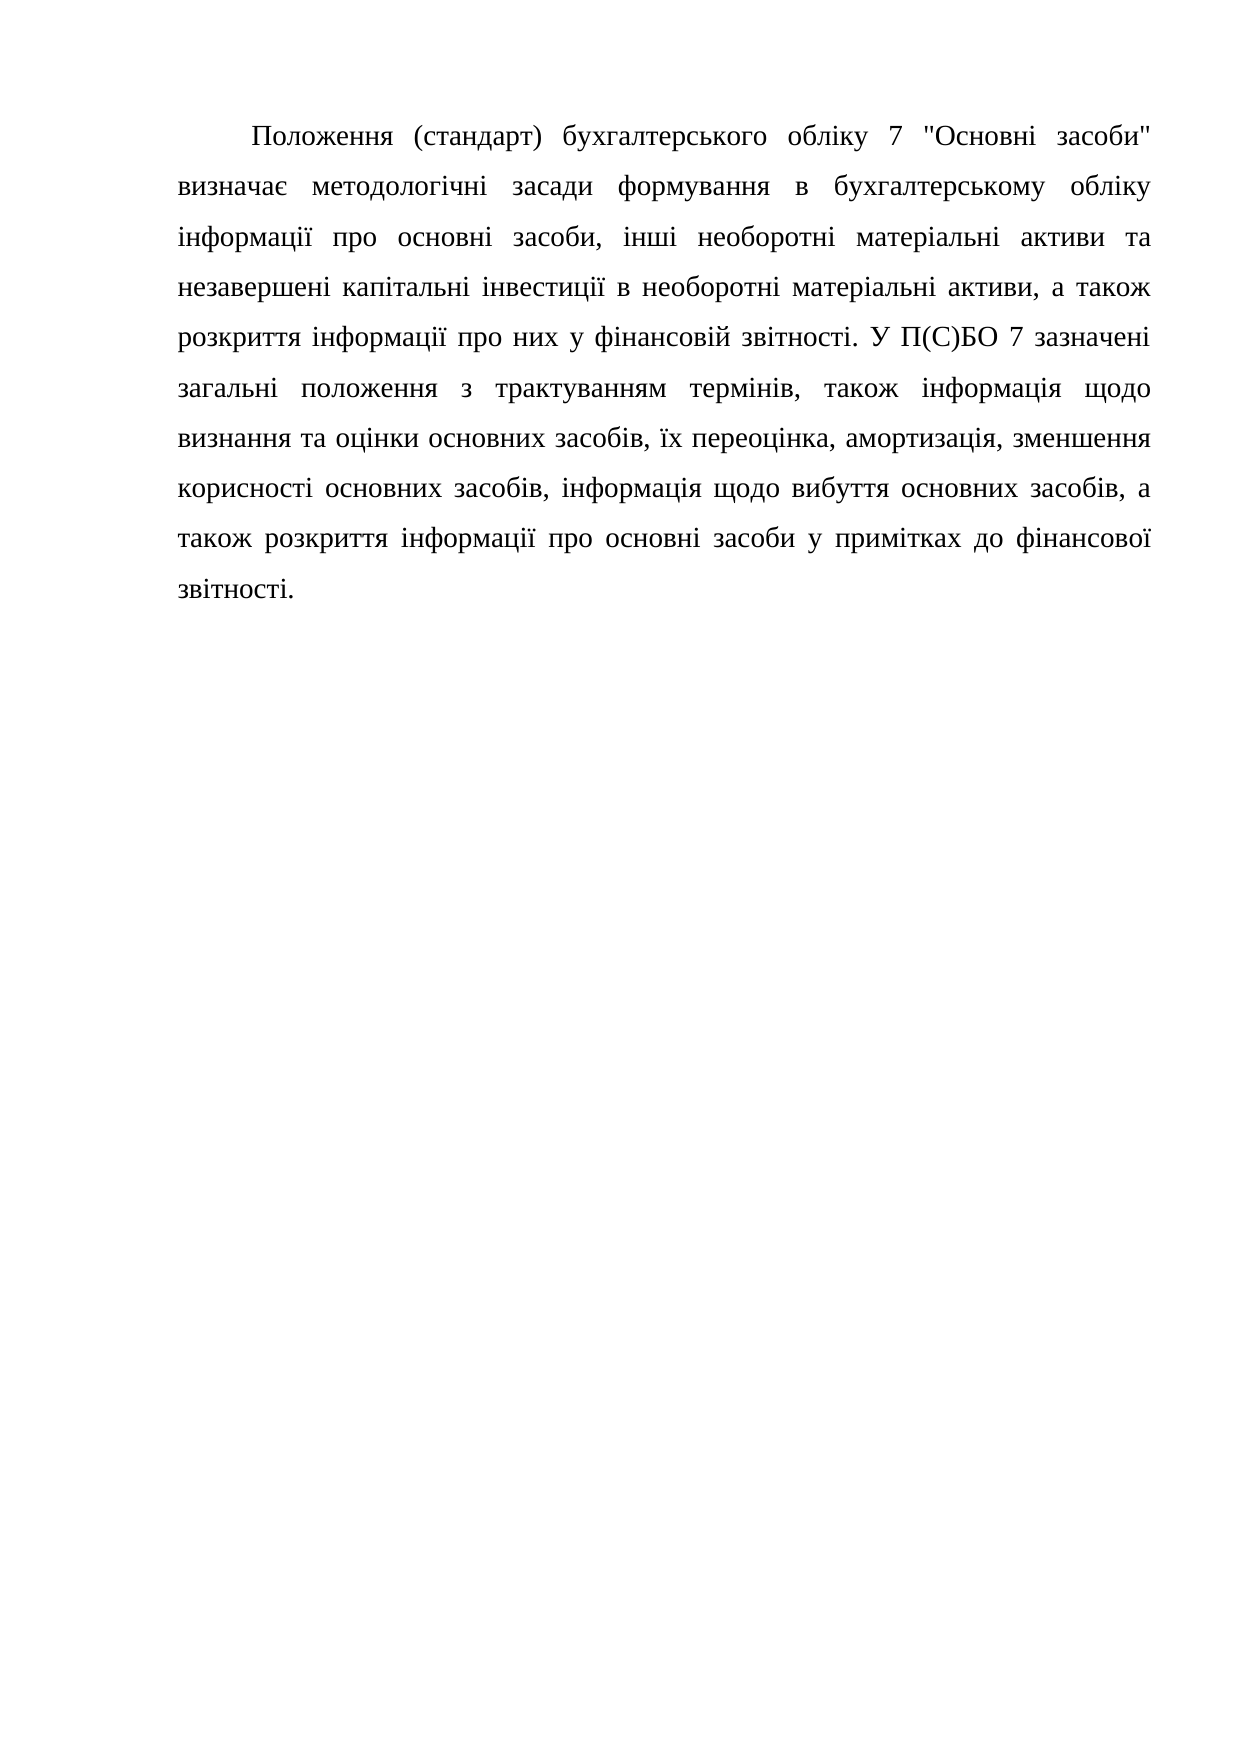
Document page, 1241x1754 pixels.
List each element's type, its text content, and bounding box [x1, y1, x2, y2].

text Положення (стандарт) бухгалтерського обліку 7 "Основні засоби" визначає методологічні засади формування в бухгалтерському обліку інформації про основні засоби, інші необоротні матеріальні активи та незавершені капітальні інвестиції в необоротні матеріальні активи, а також розкриття інформації про них у фінансовій звітності. У П(С)БО 7 зазначені загальні положення з трактуванням термінів, також інформація щодо визнання та оцінки основних засобів, їх переоцінка, амортизація, зменшення корисності основних засобів, інформація щодо вибуття основних засобів, а також розкриття інформації про основні засоби у примітках до фінансової звітності. [177, 118, 1152, 604]
